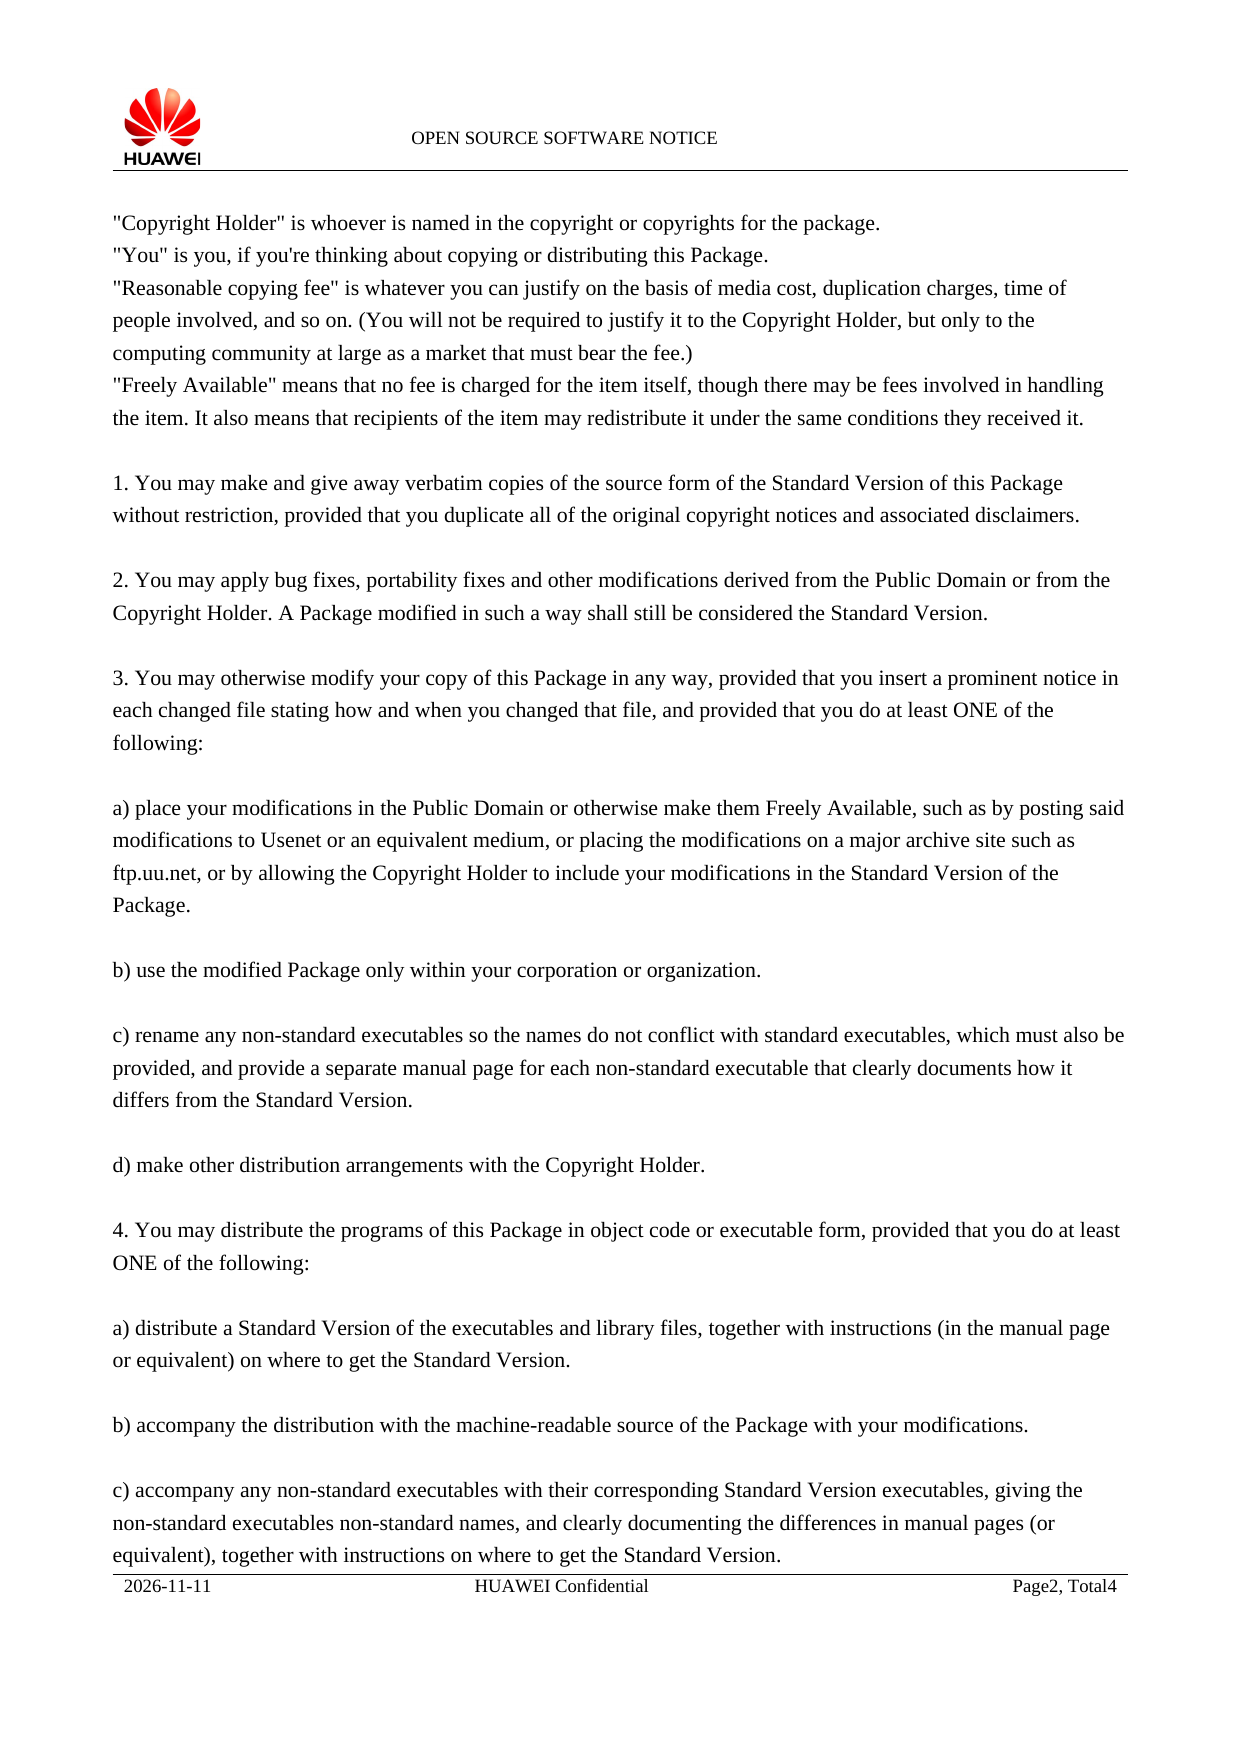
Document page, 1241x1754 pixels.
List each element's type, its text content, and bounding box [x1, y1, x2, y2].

picture [124, 88, 201, 165]
